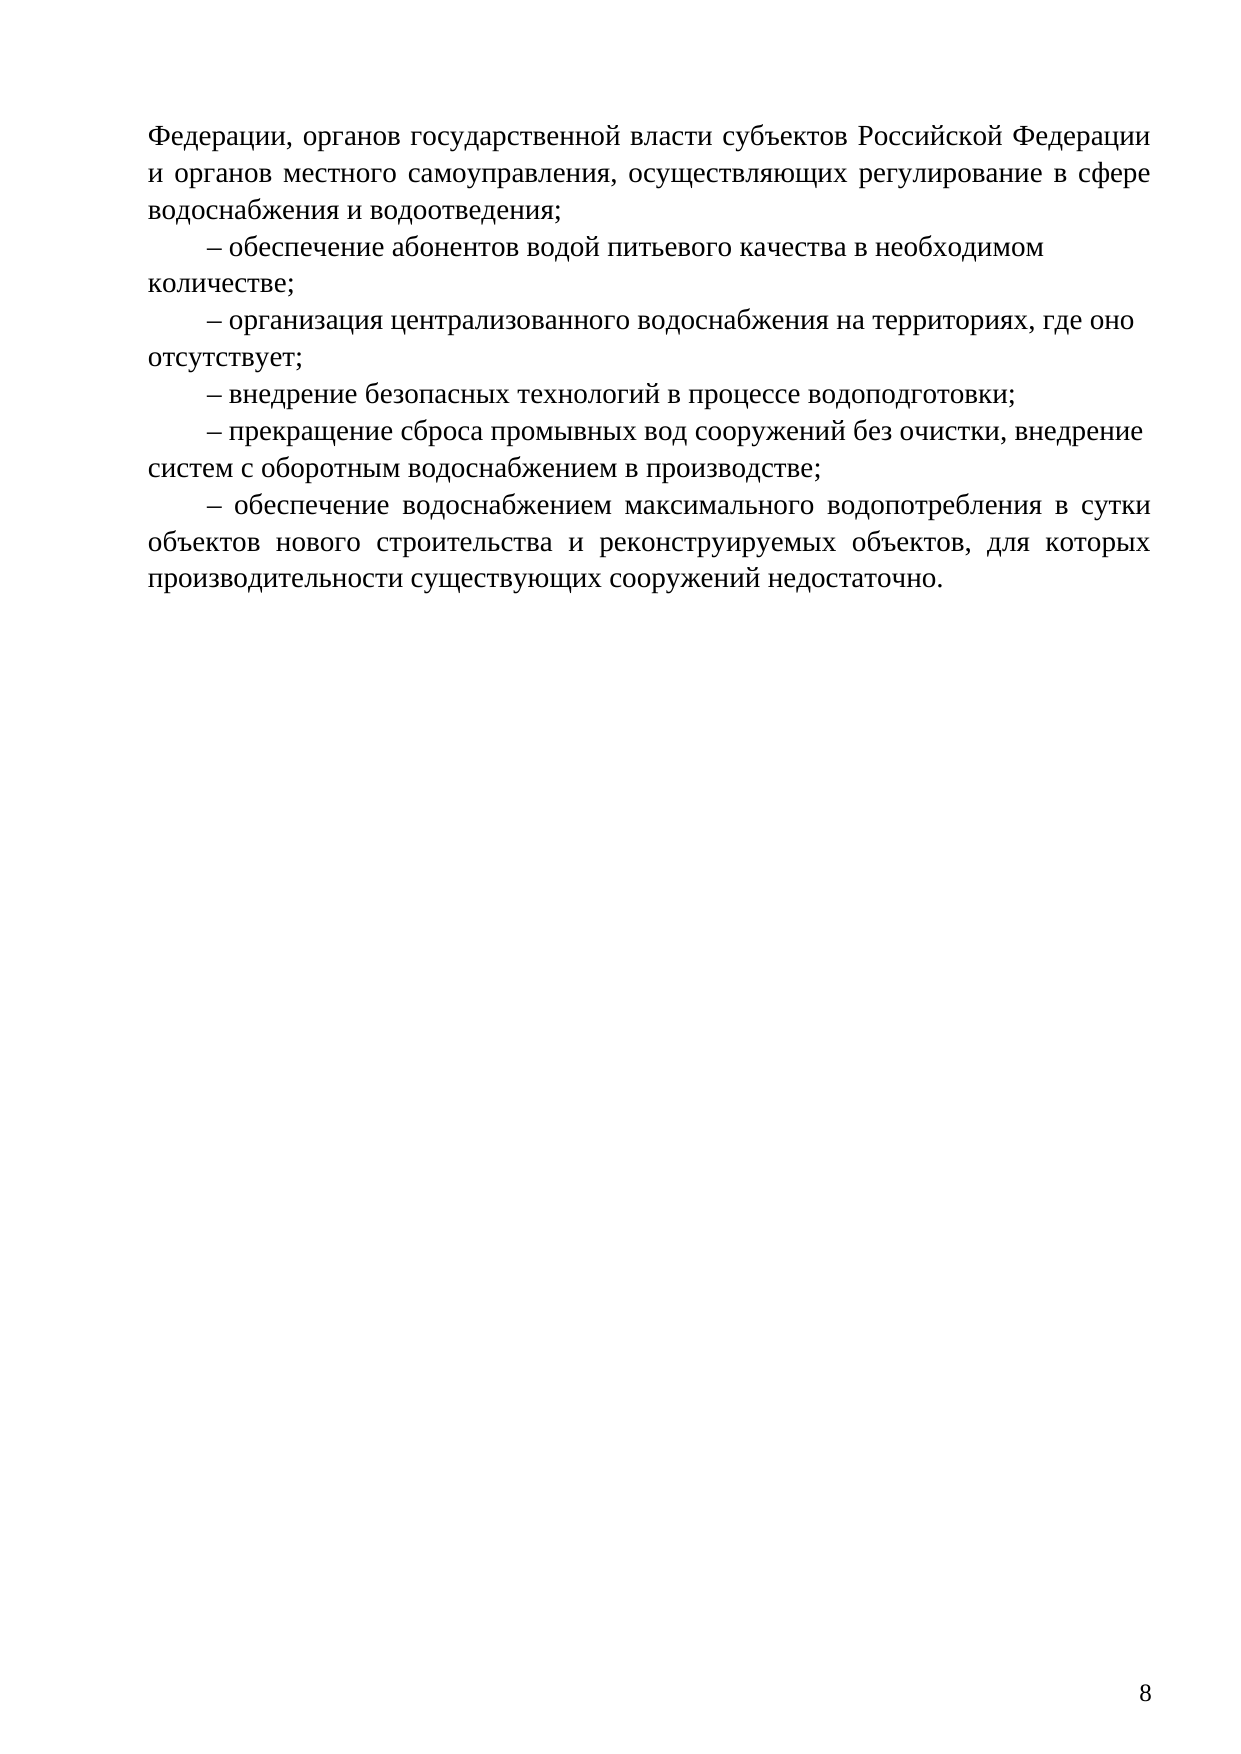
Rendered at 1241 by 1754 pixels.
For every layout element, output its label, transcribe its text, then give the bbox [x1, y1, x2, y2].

text – прекращение сброса промывных вод сооружений без очистки, внедрение систем с оборотным водоснабжением в производстве; [148, 413, 1152, 483]
text – обеспечение водоснабжением максимального водопотребления в сутки объектов нового строительства и реконструируемых объектов, для которых производительности существующих сооружений недостаточно. [148, 487, 1152, 594]
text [148, 118, 1152, 225]
text – организация централизованного водоснабжения на территориях, где оно отсутствует; [148, 302, 1152, 373]
text – обеспечение абонентов водой питьевого качества в необходимом количестве; [148, 229, 1152, 299]
text – внедрение безопасных технологий в процессе водоподготовки; [148, 376, 1152, 410]
